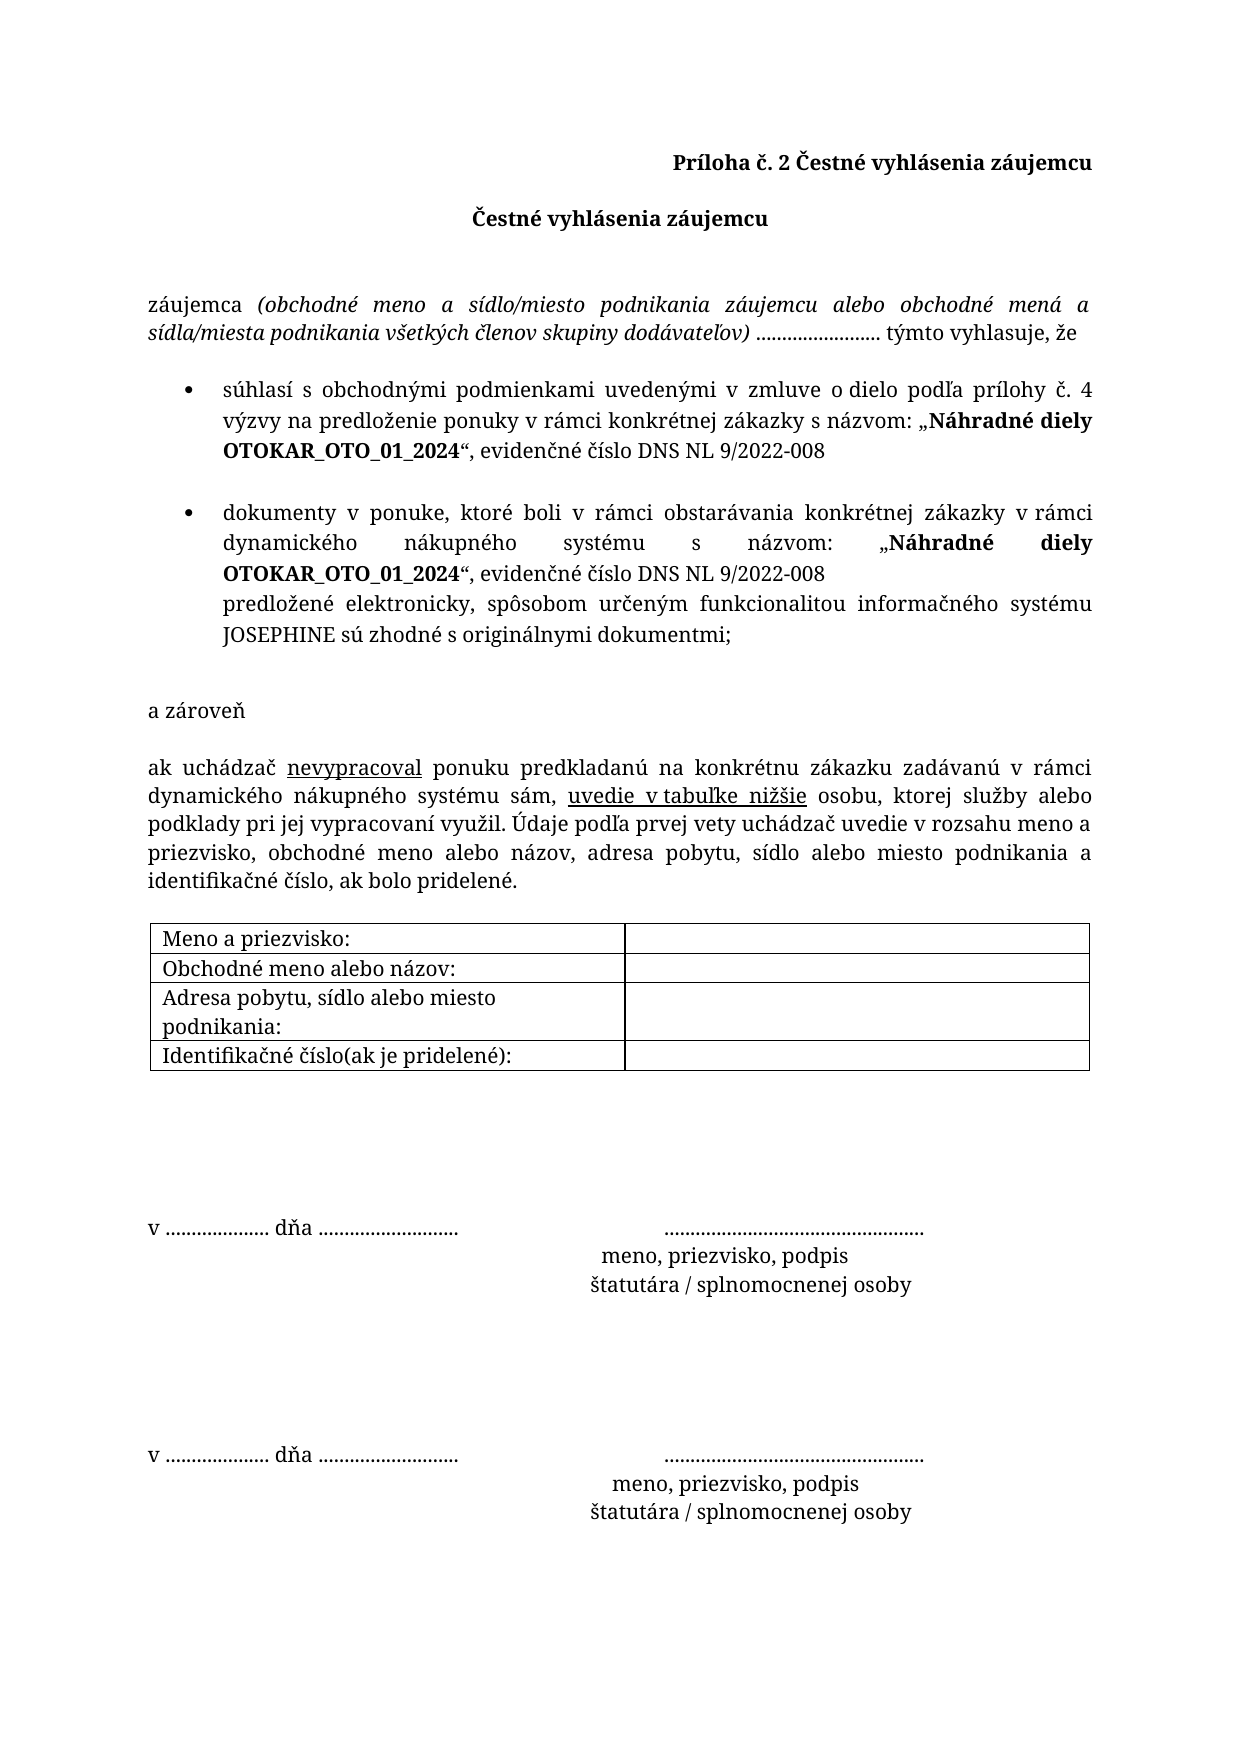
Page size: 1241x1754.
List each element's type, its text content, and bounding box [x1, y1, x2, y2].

text a zároveň [148, 696, 1093, 724]
text štatutára / splnomocnenej osoby [516, 1270, 1093, 1298]
text meno, priezvisko, podpis [148, 1241, 1093, 1270]
table_cell Adresa pobytu, sídlo alebo miesto podnikania: [151, 983, 624, 1040]
table_cell Obchodné meno alebo názov: [151, 954, 624, 982]
table_header Meno a priezvisko: [151, 924, 624, 953]
table_cell [626, 983, 1089, 1040]
text štatutára / splnomocnenej osoby [516, 1497, 1093, 1526]
list súhlasí s obchodnými podmienkami uvedenými v zmluve o dielo podľa prílohy č. 4 výzvy na predloženie ponuky v rámci konkrétnej zákazky s názvom: „Náhradné diely OTOKAR_OTO_01_2024“, evidenčné číslo DNS NL 9/2022-008 [185, 375, 1093, 465]
list dokumenty v ponuke, ktoré boli v rámci obstarávania konkrétnej zákazky v rámci dynamického nákupného systému s názvom: „Náhradné diely OTOKAR_OTO_01_2024“, evidenčné číslo DNS NL 9/2022-008 [185, 498, 1093, 587]
text Príloha č. 2 Čestné vyhlásenia záujemcu [148, 148, 1093, 176]
text v .................... dňa ........................... .................................................. [148, 1440, 1093, 1469]
text meno, priezvisko, podpis [148, 1469, 1093, 1497]
table_header [626, 924, 1089, 953]
text záujemca (obchodné meno a sídlo/miesto podnikania záujemcu alebo obchodné mená a sídla/miesta podnikania všetkých členov skupiny dodávateľov) ........................ týmto vyhlasuje, že [148, 290, 1093, 347]
table_cell [626, 954, 1089, 982]
text Čestné vyhlásenia záujemcu [148, 204, 1093, 233]
table_cell Identifikačné číslo(ak je pridelené): [151, 1041, 624, 1070]
list predložené elektronicky, spôsobom určeným funkcionalitou informačného systému JOSEPHINE sú zhodné s originálnymi dokumentmi; [223, 589, 1093, 648]
text v .................... dňa ........................... .................................................. [148, 1213, 1093, 1241]
table_cell [626, 1041, 1089, 1070]
text ak uchádzač nevypracoval ponuku predkladanú na konkrétnu zákazku zadávanú v rámci dynamického nákupného systému sám, uvedie v tabuľke nižšie osobu, ktorej služby alebo podklady pri jej vypracovaní využil. Údaje podľa prvej vety uchádzač uvedie v rozsahu meno a priezvisko, obchodné meno alebo názov, adresa pobytu, sídlo alebo miesto podnikania a identifikačné číslo, ak bolo pridelené. [148, 753, 1093, 895]
